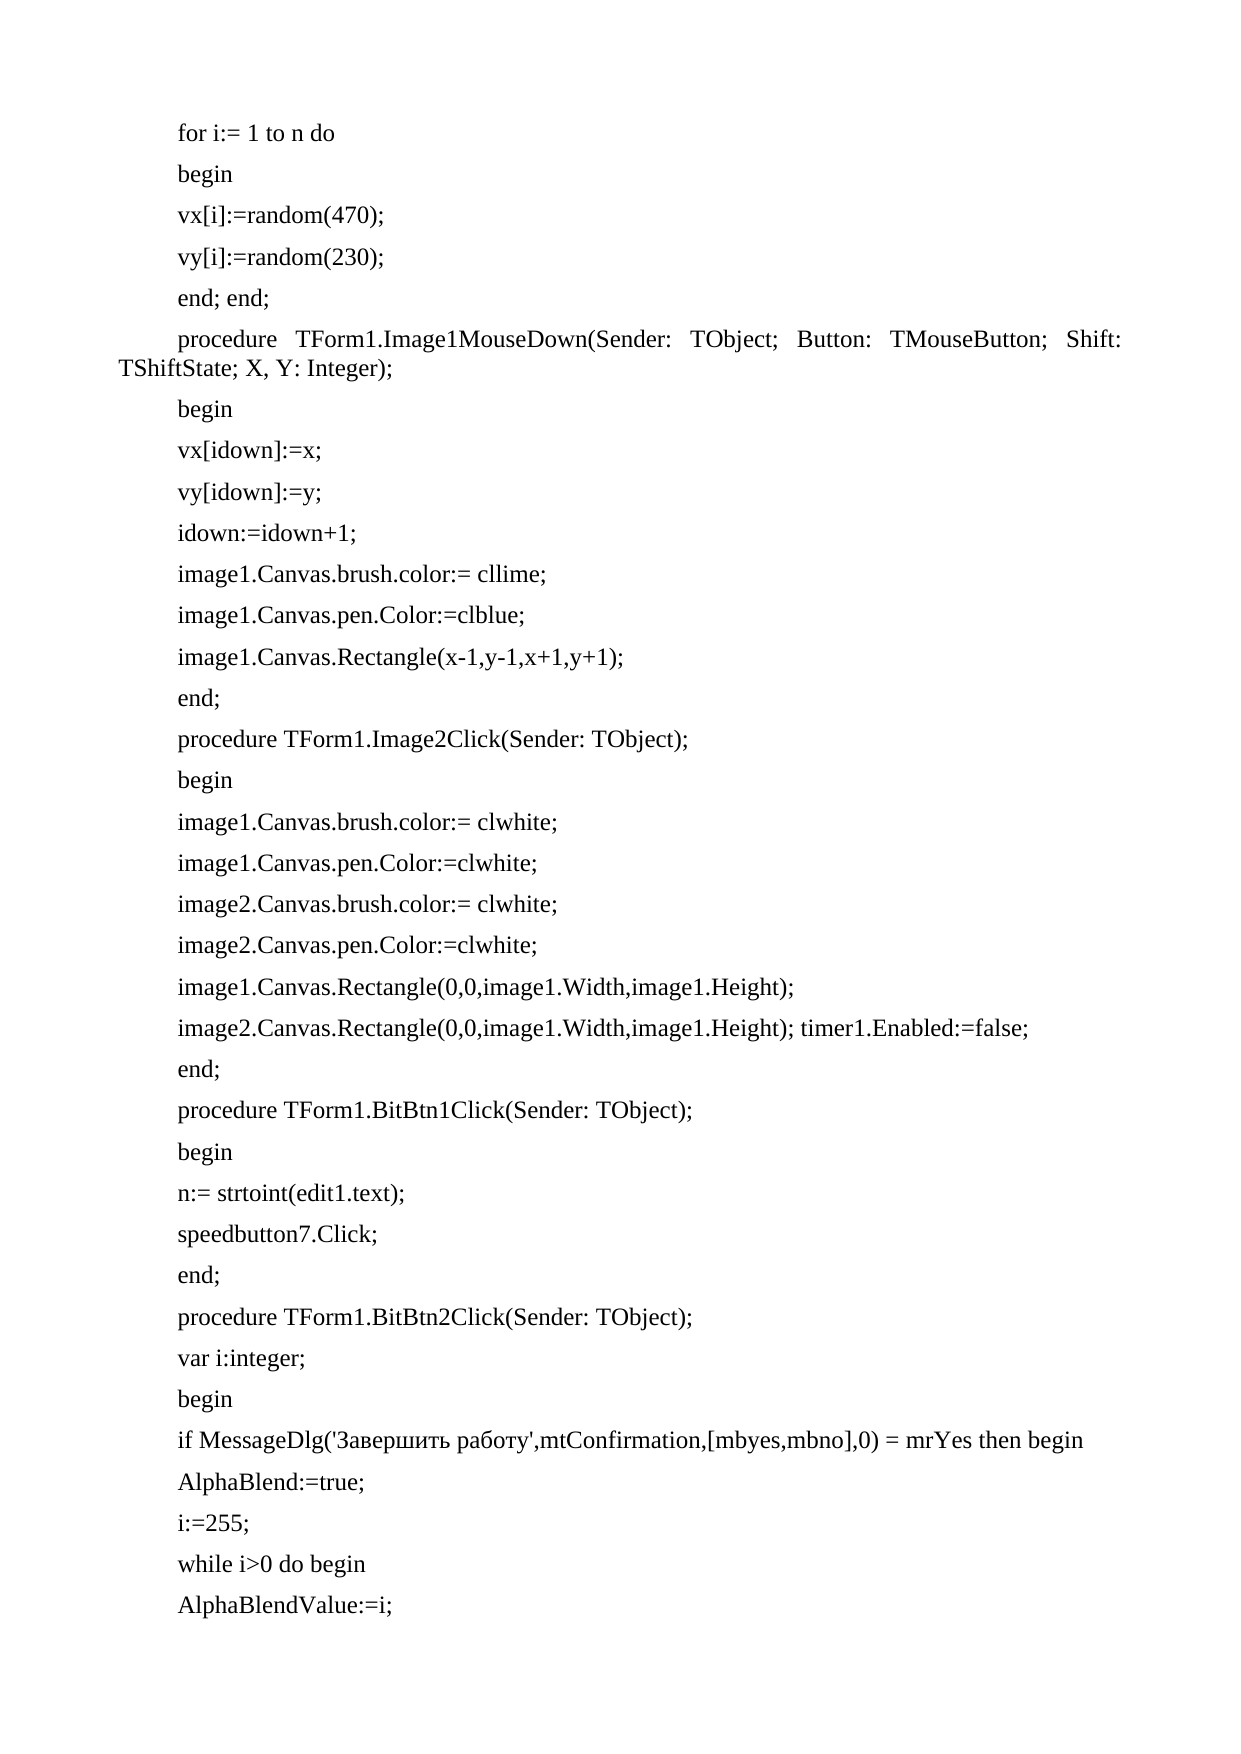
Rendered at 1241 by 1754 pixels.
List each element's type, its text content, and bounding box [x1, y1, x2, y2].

text procedure TForm1.Image1MouseDown(Sender: TObject; Button: TMouseButton; Shift: TShiftState; X, Y: Integer); [118, 324, 1122, 382]
text vx[idown]:=x; [118, 436, 1122, 464]
text n:= strtoint(edit1.text); [118, 1178, 1122, 1207]
text AlphaBlendValue:=i; [118, 1591, 1122, 1619]
text end; [118, 1261, 1122, 1289]
text while i>0 do begin [118, 1549, 1122, 1578]
text idown:=idown+1; [118, 518, 1122, 547]
text for i:= 1 to n do [118, 118, 1122, 147]
text var i:integer; [118, 1343, 1122, 1372]
text AlphaBlend:=true; [118, 1467, 1122, 1496]
text begin [118, 1137, 1122, 1166]
text begin [118, 394, 1122, 423]
text end; end; [118, 283, 1122, 312]
text image1.Canvas.brush.color:= clwhite; [118, 807, 1122, 836]
text i:=255; [118, 1508, 1122, 1537]
text image1.Canvas.brush.color:= cllime; [118, 559, 1122, 588]
text image2.Canvas.brush.color:= clwhite; [118, 889, 1122, 918]
text end; [118, 1054, 1122, 1083]
text speedbutton7.Click; [118, 1219, 1122, 1248]
text vy[i]:=random(230); [118, 242, 1122, 271]
text procedure TForm1.BitBtn1Click(Sender: TObject); [118, 1096, 1122, 1124]
text begin [118, 159, 1122, 188]
text if MessageDlg('Завершить работу',mtConfirmation,[mbyes,mbno],0) = mrYes then begin [118, 1426, 1122, 1454]
text procedure TForm1.Image2Click(Sender: TObject); [118, 724, 1122, 753]
text end; [118, 683, 1122, 712]
text image1.Canvas.pen.Color:=clwhite; [118, 848, 1122, 877]
text begin [118, 1384, 1122, 1413]
text vx[i]:=random(470); [118, 201, 1122, 229]
text image1.Canvas.pen.Color:=clblue; [118, 601, 1122, 629]
text procedure TForm1.BitBtn2Click(Sender: TObject); [118, 1302, 1122, 1331]
text image2.Canvas.Rectangle(0,0,image1.Width,image1.Height); timer1.Enabled:=false; [118, 1013, 1122, 1042]
text vy[idown]:=y; [118, 477, 1122, 506]
text begin [118, 766, 1122, 794]
text image1.Canvas.Rectangle(x-1,y-1,x+1,y+1); [118, 642, 1122, 671]
text image2.Canvas.pen.Color:=clwhite; [118, 931, 1122, 959]
text image1.Canvas.Rectangle(0,0,image1.Width,image1.Height); [118, 972, 1122, 1001]
